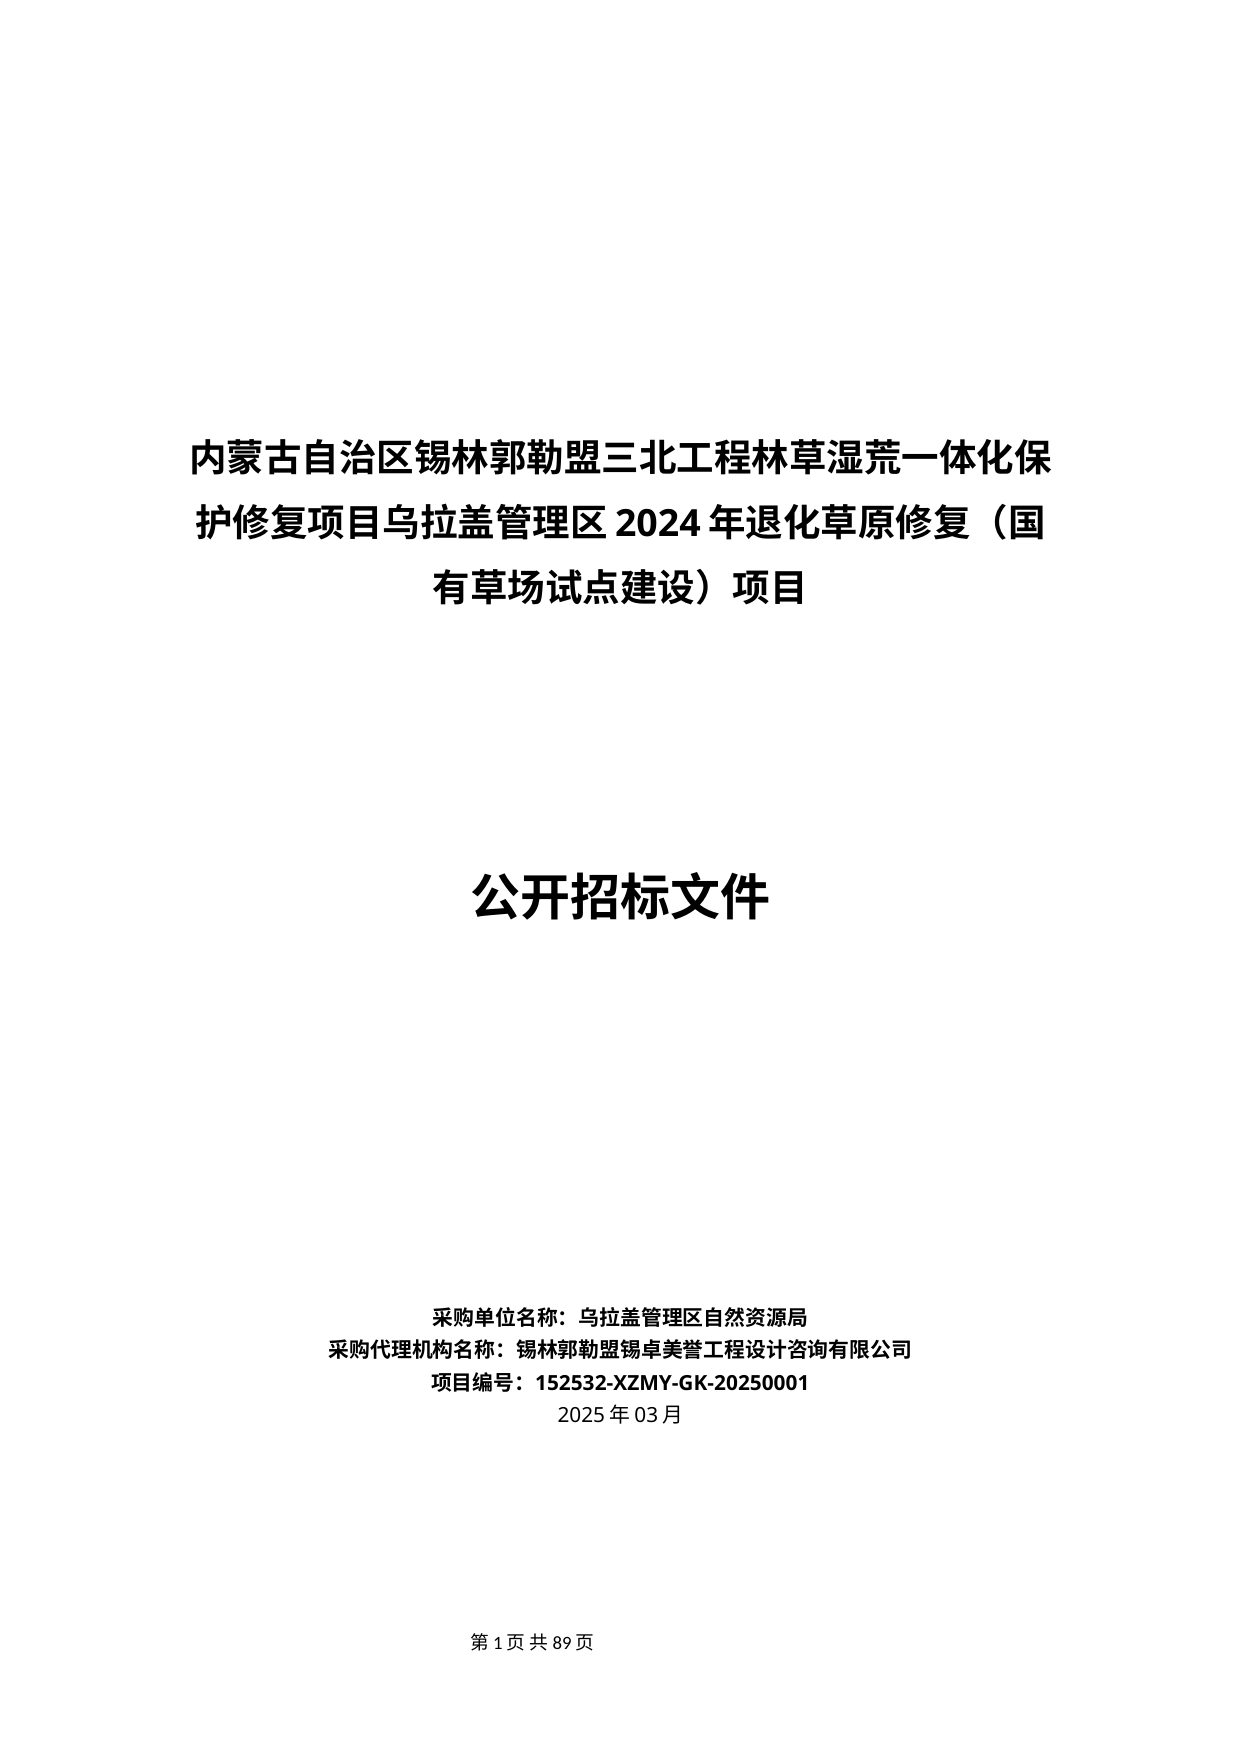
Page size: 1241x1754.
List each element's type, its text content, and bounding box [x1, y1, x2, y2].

text 2025年03月 [187, 1397, 1053, 1430]
text 内蒙古自治区锡林郭勒盟三北工程林草湿荒一体化保护修复项目乌拉盖管理区2024年退化草原修复（国有草场试点建设）项目 [187, 422, 1053, 617]
text 采购代理机构名称：锡林郭勒盟锡卓美誉工程设计咨询有限公司 [187, 1332, 1053, 1365]
text 项目编号：152532-XZMY-GK-20250001 [187, 1365, 1053, 1397]
text 采购单位名称：乌拉盖管理区自然资源局 [187, 1300, 1053, 1332]
text 公开招标文件 [187, 845, 1053, 942]
